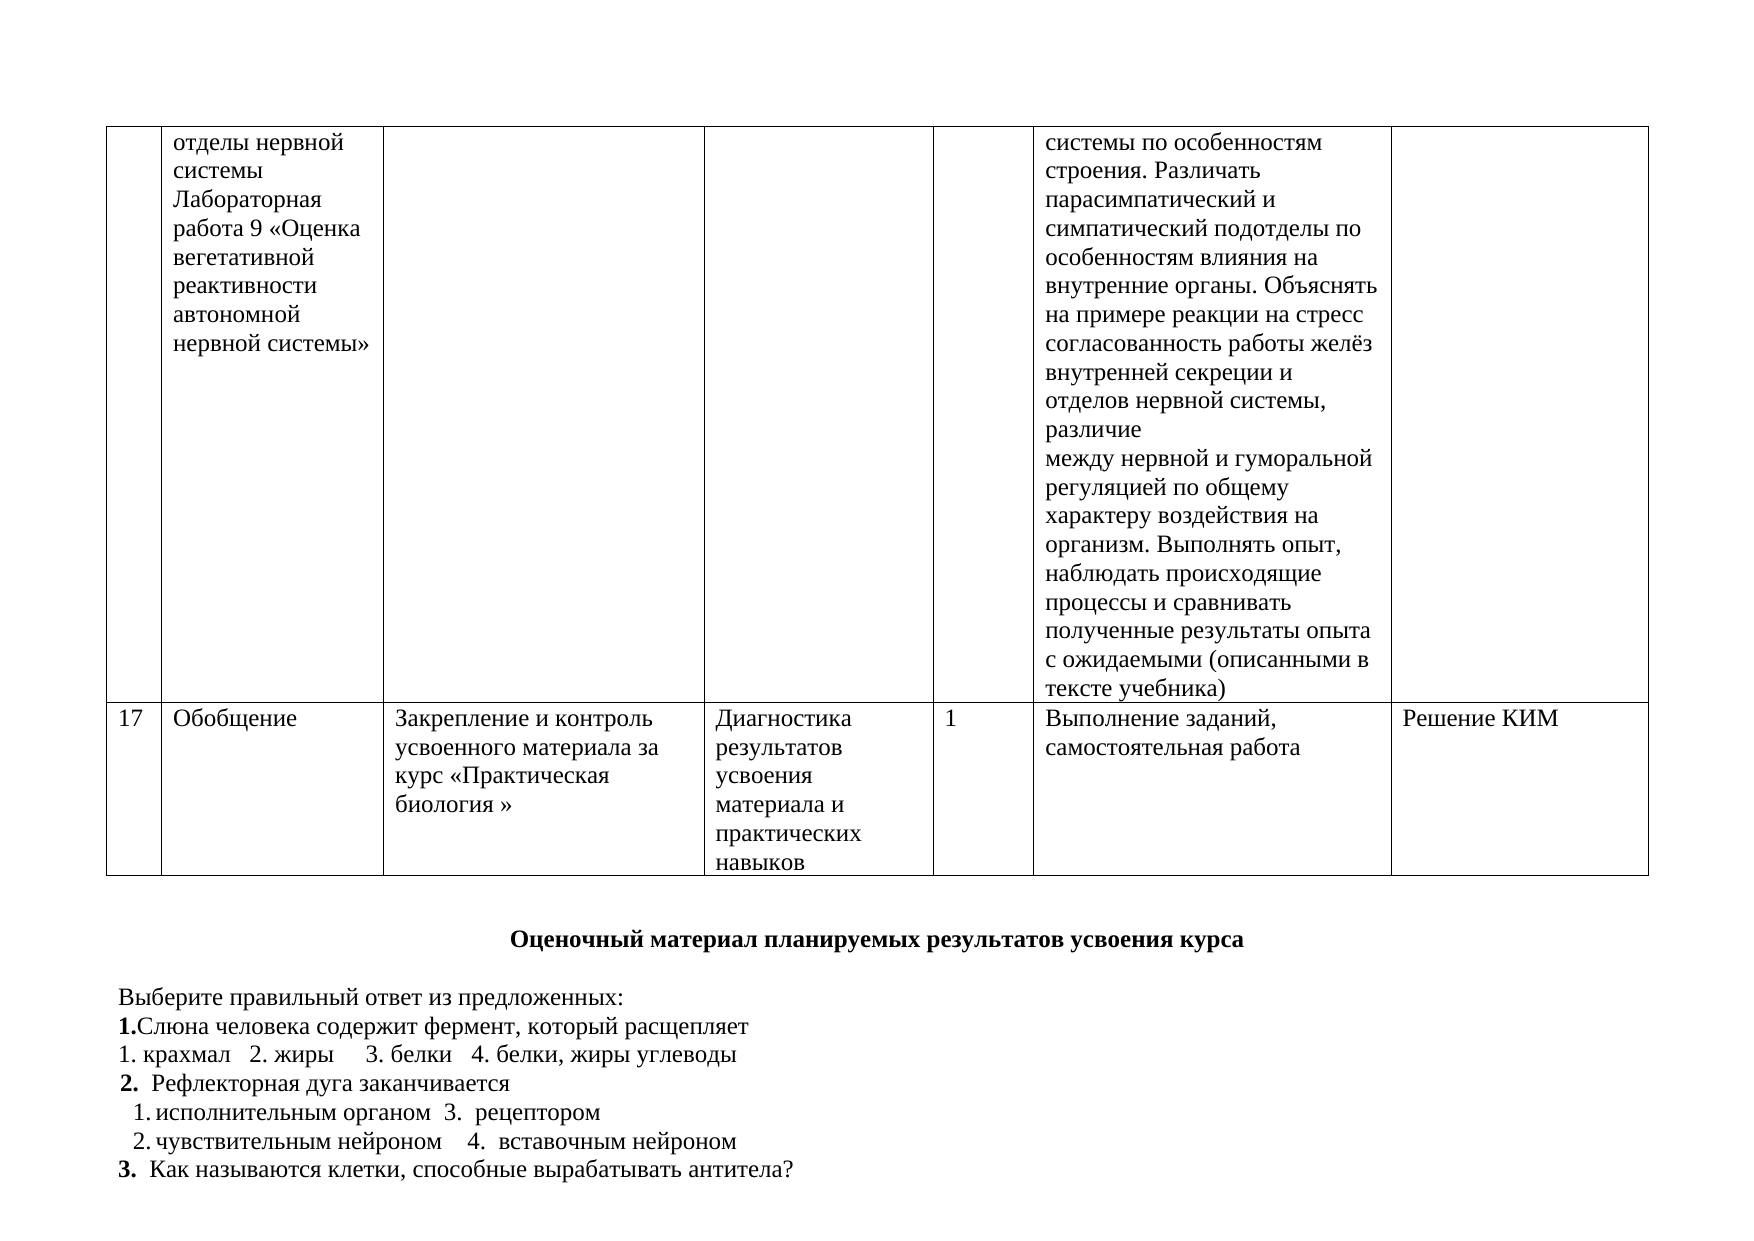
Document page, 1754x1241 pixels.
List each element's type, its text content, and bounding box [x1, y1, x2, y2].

text Выберите правильный ответ из предложенных: [118, 982, 1636, 1011]
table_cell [1392, 127, 1648, 702]
table_cell Выполнение заданий, самостоятельная работа [1034, 703, 1391, 875]
table_cell 16 [107, 127, 161, 702]
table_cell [705, 127, 933, 702]
list чувствительным нейроном 4. вставочным нейроном [133, 1126, 1636, 1154]
text 3. Как называются клетки, способные вырабатывать антитела? [118, 1154, 1634, 1183]
text Оценочный материал планируемых результатов усвоения курса [118, 924, 1636, 953]
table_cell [162, 127, 383, 702]
text 1. крахмал 2. жиры 3. белки 4. белки, жиры углеводы [118, 1039, 1538, 1068]
table_cell Диагностика результатов усвоения материала и практических навыков [705, 703, 933, 875]
table_cell 1 [934, 703, 1033, 875]
text 2. Рефлекторная дуга заканчивается [120, 1068, 1636, 1097]
text 1.Слюна человека содержит фермент, который расщепляет [118, 1011, 1538, 1039]
table_cell Обобщение [162, 703, 383, 875]
table_cell Закрепление и контроль усвоенного материала за курс «Практическая биология » [384, 703, 704, 875]
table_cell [1034, 127, 1391, 702]
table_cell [384, 127, 704, 702]
table_cell Решение КИМ [1392, 703, 1648, 875]
table_cell 17 [107, 703, 161, 875]
list исполнительным органом 3. рецептором [133, 1097, 1636, 1126]
table_cell 2 [934, 127, 1033, 702]
